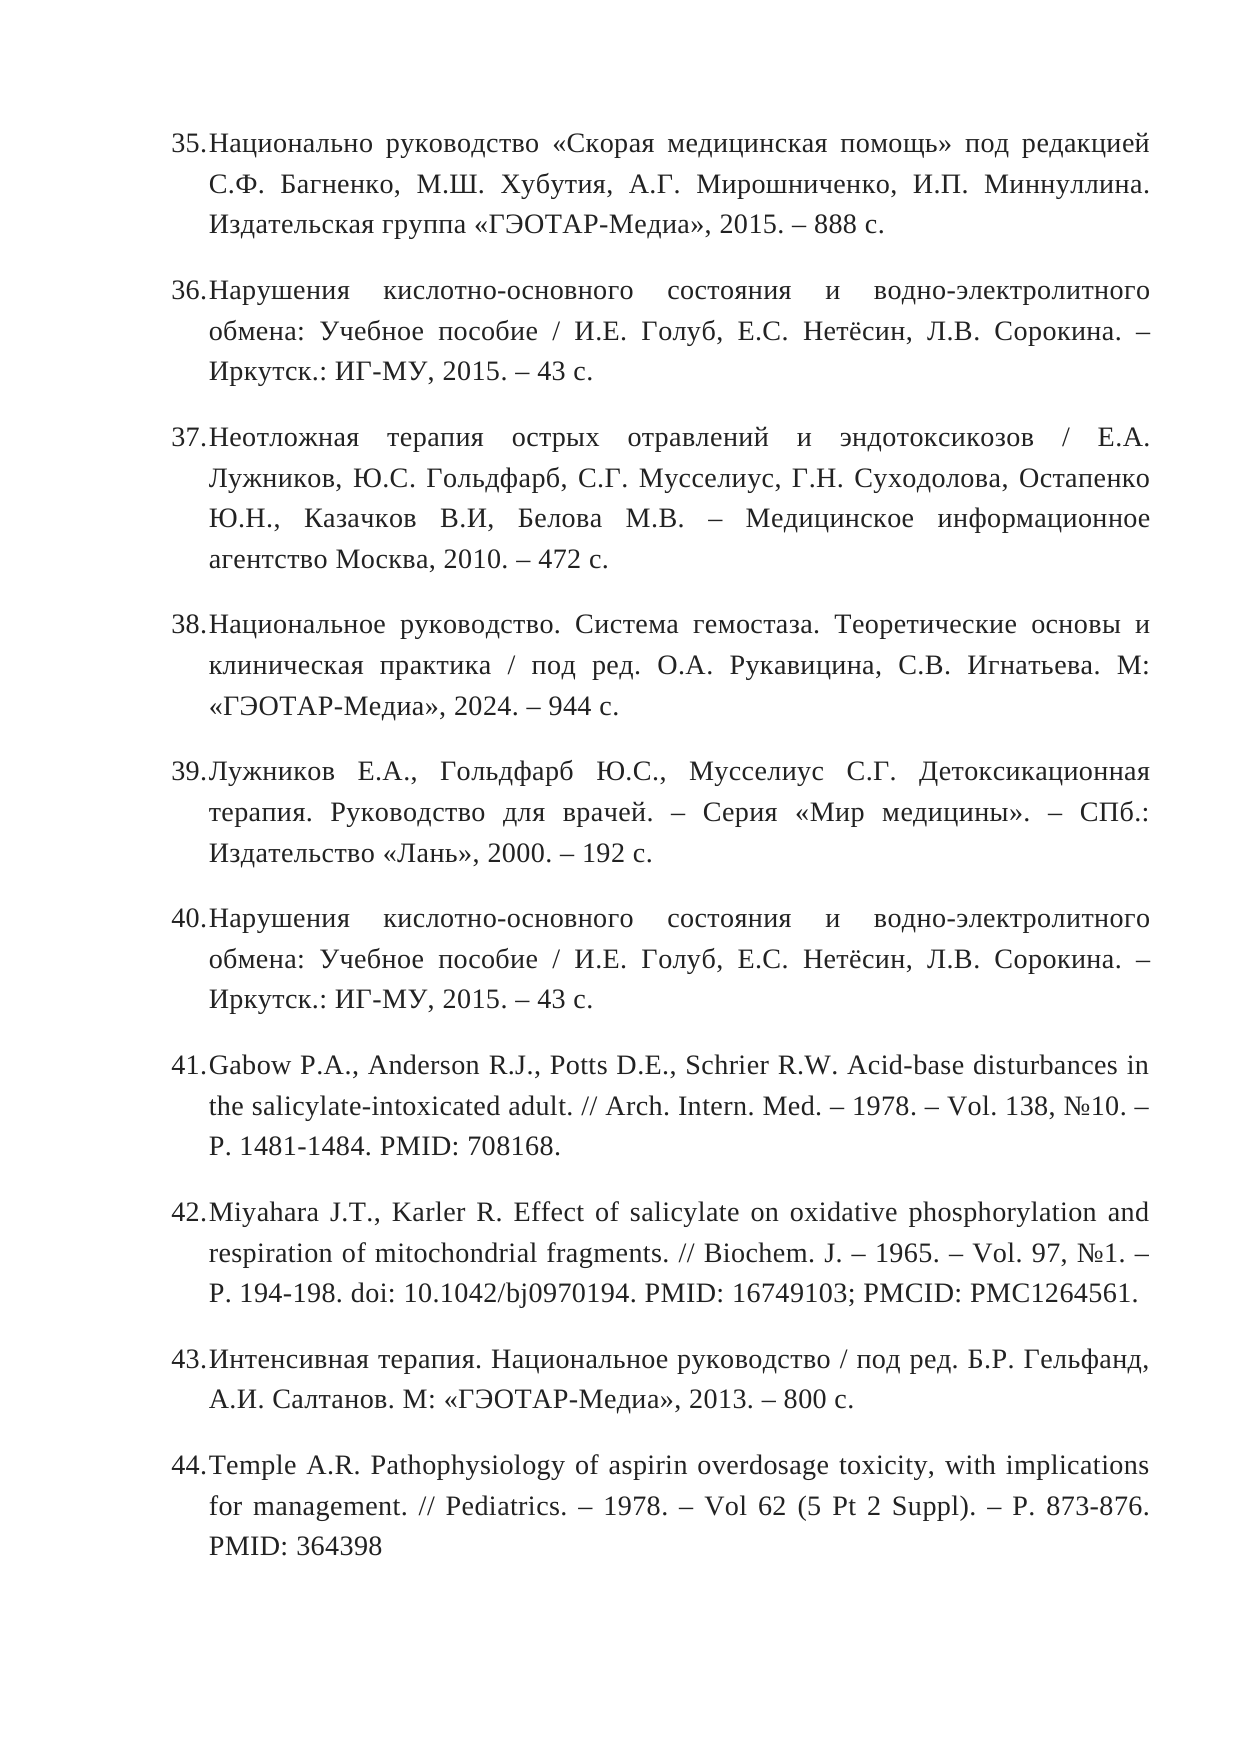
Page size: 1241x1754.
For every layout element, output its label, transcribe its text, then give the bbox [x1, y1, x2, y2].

list Лужников Е.А., Гольдфарб Ю.С., Мусселиус С.Г. Детоксикационная терапия. Руководство для врачей. – Серия «Мир медицины». – СПб.: Издательство «Лань», 2000. – 192 с. [171, 746, 1152, 868]
list Национально руководство «Скорая медицинская помощь» под редакцией С.Ф. Багненко, М.Ш. Хубутия, А.Г. Мирошниченко, И.П. Миннуллина. Издательская группа «ГЭОТАР-Медиа», 2015. – 888 c. [171, 118, 1152, 240]
list Miyahara J.T., Karler R. Effect of salicylate on oxidative phosphorylation and respiration of mitochondrial fragments. // Biochem. J. – 1965. – Vol. 97, №1. – P. 194-198. doi: 10.1042/bj0970194. PMID: 16749103; PMCID: PMC1264561. [171, 1187, 1152, 1309]
list Неотложная терапия острых отравлений и эндотоксикозов / Е.А. Лужников, Ю.С. Гольдфарб, С.Г. Мусселиус, Г.Н. Суходолова, Остапенко Ю.Н., Казачков В.И, Белова М.В. – Медицинское информационное агентство Москва, 2010. – 472 с. [171, 412, 1152, 574]
list Нарушения кислотно-основного состояния и водно-электролитного обмена: Учебное пособие / И.Е. Голуб, Е.С. Нетёсин, Л.В. Сорокина. – Иркутск.: ИГ-МУ, 2015. – 43 с. [171, 265, 1152, 387]
list Gabow P.A., Anderson R.J., Potts D.E., Schrier R.W. Acid-base disturbances in the salicylate-intoxicated adult. // Arch. Intern. Med. – 1978. – Vol. 138, №10. – P. 1481-1484. PMID: 708168. [171, 1040, 1152, 1162]
list Национальное руководство. Система гемостаза. Теоретические основы и клиническая практика / под ред. О.А. Рукавицина, С.В. Игнатьева. М: «ГЭОТАР-Медиа», 2024. – 944 с. [171, 599, 1152, 721]
list Интенсивная терапия. Национальное руководство / под ред. Б.Р. Гельфанд, А.И. Салтанов. М: «ГЭОТАР-Медиа», 2013. – 800 с. [171, 1334, 1152, 1415]
list Temple A.R. Pathophysiology of aspirin overdosage toxicity, with implications for management. // Pediatrics. – 1978. – Vol 62 (5 Pt 2 Suppl). – P. 873-876. PMID: 364398 [171, 1440, 1152, 1562]
list Нарушения кислотно-основного состояния и водно-электролитного обмена: Учебное пособие / И.Е. Голуб, Е.С. Нетёсин, Л.В. Сорокина. – Иркутск.: ИГ-МУ, 2015. – 43 с. [171, 893, 1152, 1015]
